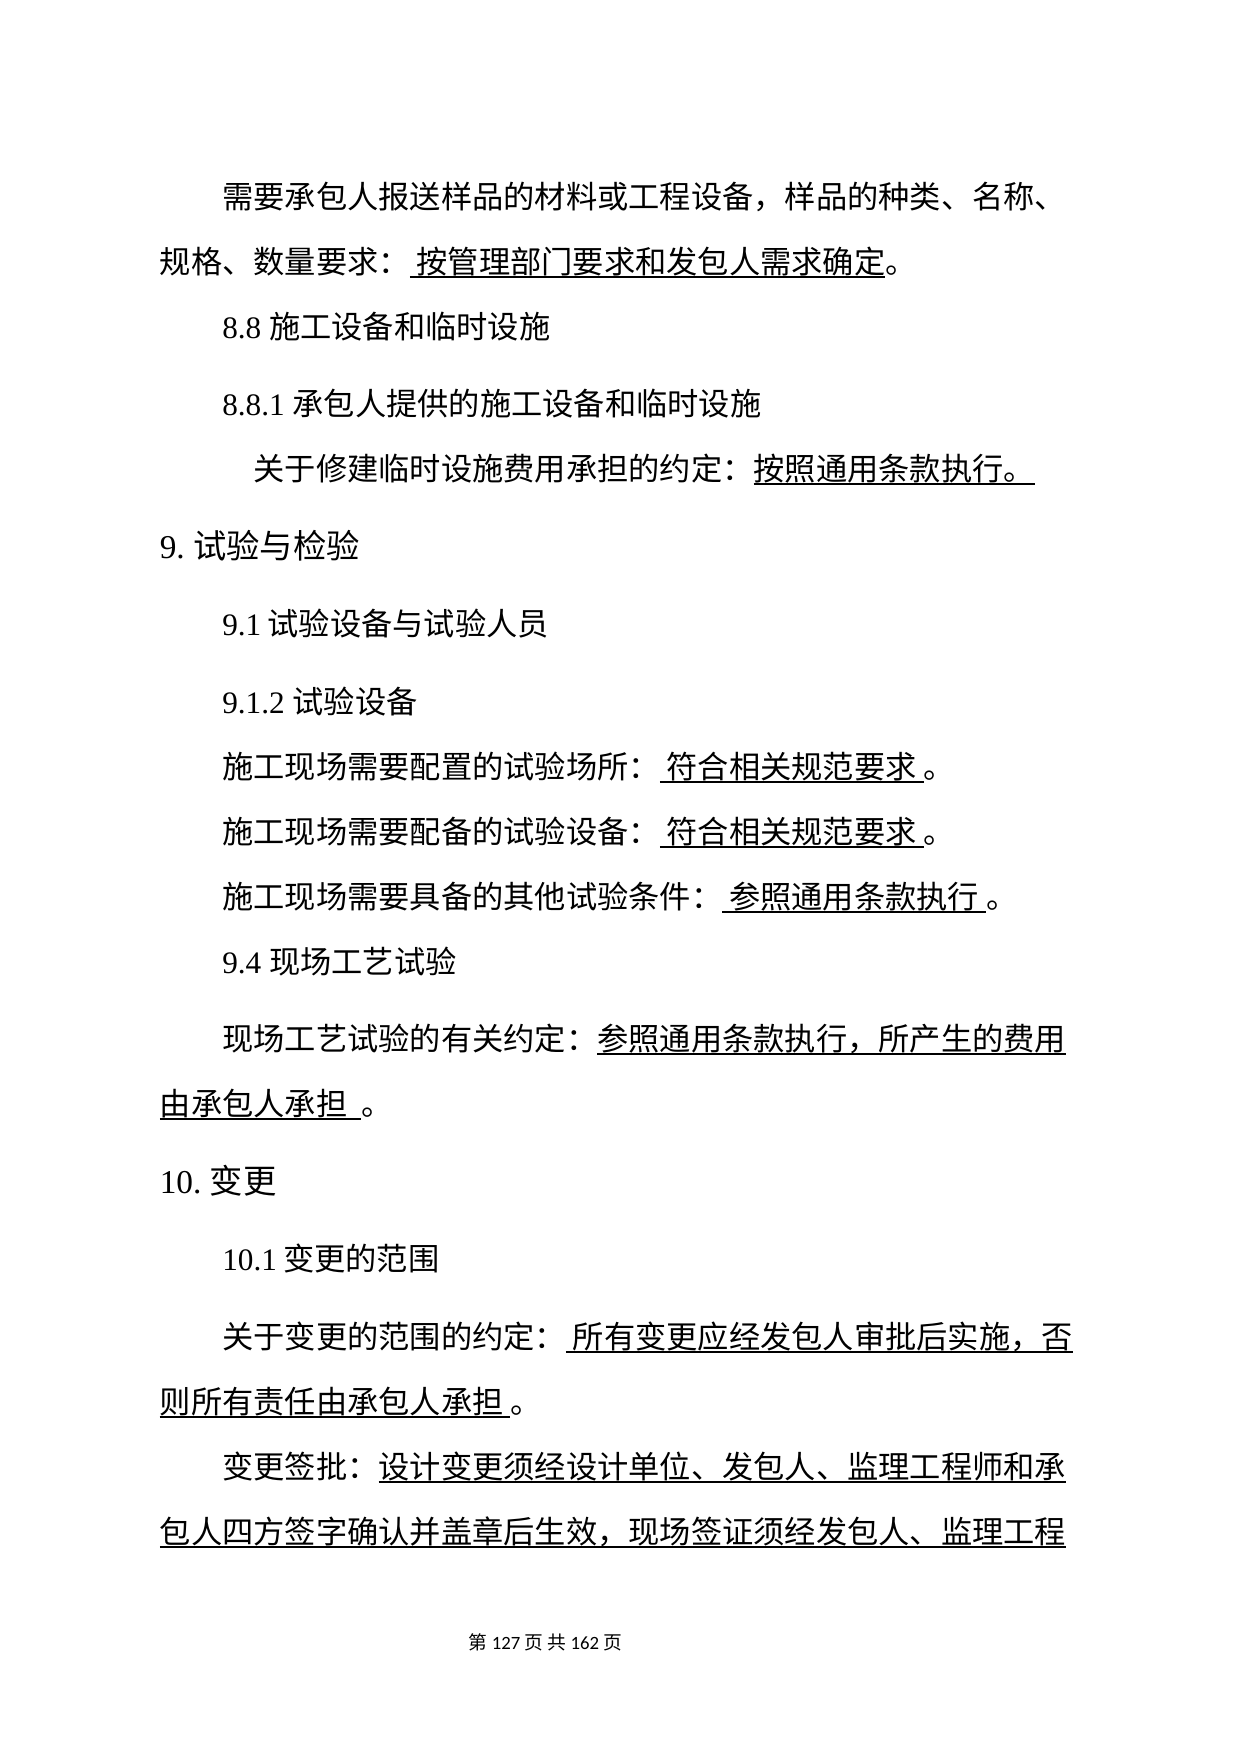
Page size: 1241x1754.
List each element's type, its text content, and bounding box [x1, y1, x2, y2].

text 关于变更的范围的约定： 所有变更应经发包人审批后实施，否则所有责任由承包人承担 。 [159, 1302, 1078, 1432]
text 施工现场需要具备的其他试验条件： 参照通用条款执行 。 [159, 862, 1078, 927]
text 9. 试验与检验 [159, 512, 1078, 577]
text 8.8 施工设备和临时设施 [159, 292, 1078, 357]
text 10.1变更的范围 [159, 1224, 1078, 1289]
text 施工现场需要配备的试验设备： 符合相关规范要求 。 [159, 797, 1078, 862]
text 施工现场需要配置的试验场所： 符合相关规范要求 。 [159, 732, 1078, 797]
text 需要承包人报送样品的材料或工程设备，样品的种类、名称、规格、数量要求： 按管理部门要求和发包人需求确定。 [159, 162, 1078, 292]
text 9.1.2 试验设备 [159, 667, 1078, 732]
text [159, 1432, 1078, 1562]
text 关于修建临时设施费用承担的约定：按照通用条款执行。 [159, 434, 1078, 499]
text 9.1试验设备与试验人员 [159, 589, 1078, 654]
text 10. 变更 [159, 1147, 1078, 1212]
text 9.4 现场工艺试验 [159, 927, 1078, 992]
text 现场工艺试验的有关约定：参照通用条款执行，所产生的费用由承包人承担 。 [159, 1004, 1078, 1134]
text 8.8.1 承包人提供的施工设备和临时设施 [159, 369, 1078, 434]
